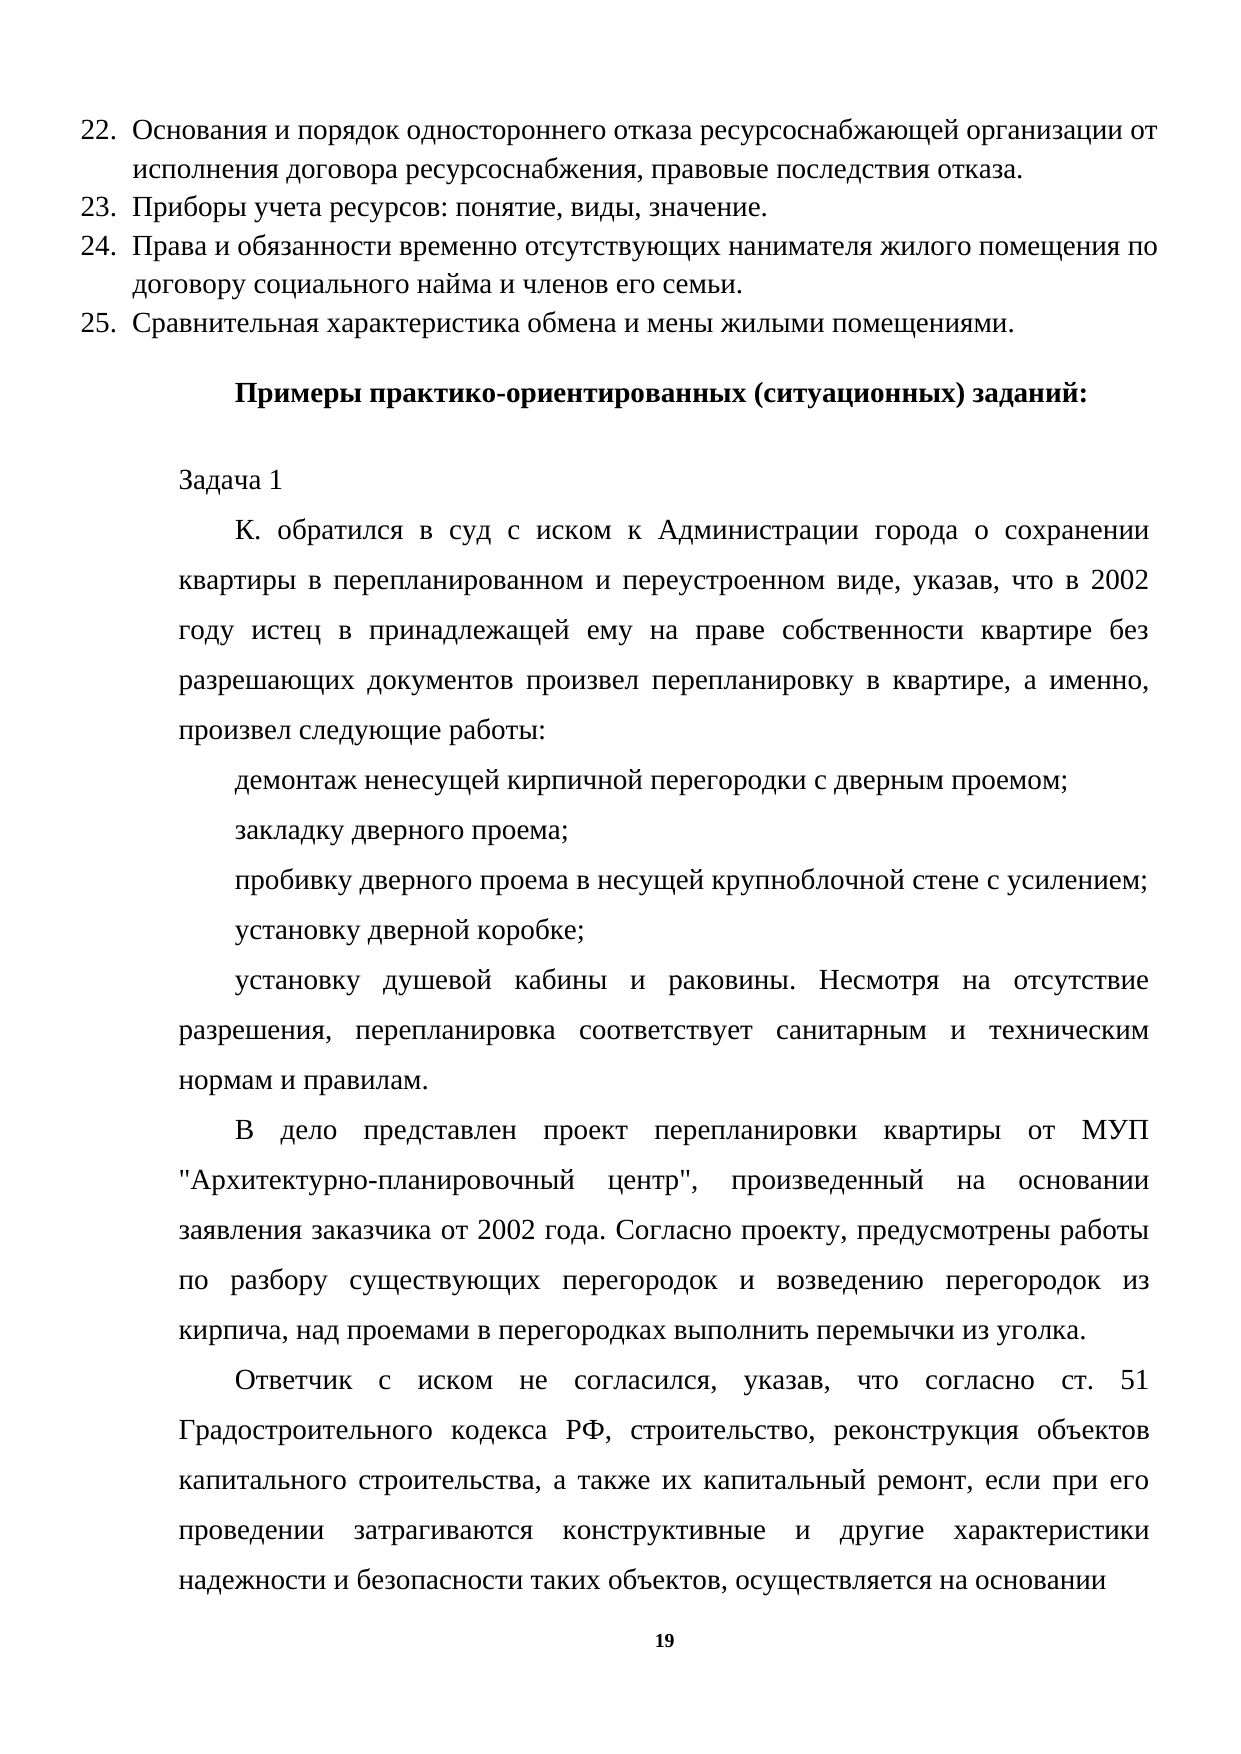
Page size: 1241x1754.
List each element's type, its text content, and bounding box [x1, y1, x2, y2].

text К. обратился в суд с иском к Администрации города о сохранении квартиры в перепланированном и переустроенном виде, указав, что в 2002 году истец в принадлежащей ему на праве собственности квартире без разрешающих документов произвел перепланировку в квартире, а именно, произвел следующие работы: [178, 499, 1150, 749]
text Ответчик с иском не согласился, указав, что согласно ст. 51 Градостроительного кодекса РФ, строительство, реконструкция объектов капитального строительства, а также их капитальный ремонт, если при его проведении затрагиваются конструктивные и другие характеристики надежности и безопасности таких объектов, осуществляется на основании [178, 1349, 1150, 1599]
text Примеры практико-ориентированных (ситуационных) заданий: [178, 379, 1204, 408]
text установку душевой кабины и раковины. Несмотря на отсутствие разрешения, перепланировка соответствует санитарным и техническим нормам и правилам. [178, 949, 1150, 1099]
text В дело представлен проект перепланировки квартиры от МУП "Архитектурно-планировочный центр", произведенный на основании заявления заказчика от 2002 года. Согласно проекту, предусмотрены работы по разбору существующих перегородок и возведению перегородок из кирпича, над проемами в перегородках выполнить перемычки из уголка. [178, 1099, 1150, 1349]
list Права и обязанности временно отсутствующих нанимателя жилого помещения по договору социального найма и членов его семьи. [80, 224, 1204, 301]
text 19 [169, 1632, 1159, 1651]
text Задача 1 [178, 449, 1204, 499]
text закладку дверного проема; [178, 799, 1204, 849]
list Сравнительная характеристика обмена и мены жилыми помещениями. [80, 301, 1204, 340]
list Приборы учета ресурсов: понятие, виды, значение. [80, 186, 1204, 224]
text пробивку дверного проема в несущей крупноблочной стене с усилением; [178, 849, 1204, 899]
text установку дверной коробке; [178, 899, 1204, 949]
list Основания и порядок одностороннего отказа ресурсоснабжающей организации от исполнения договора ресурсоснабжения, правовые последствия отказа. [80, 109, 1204, 186]
text демонтаж ненесущей кирпичной перегородки с дверным проемом; [178, 749, 1204, 799]
